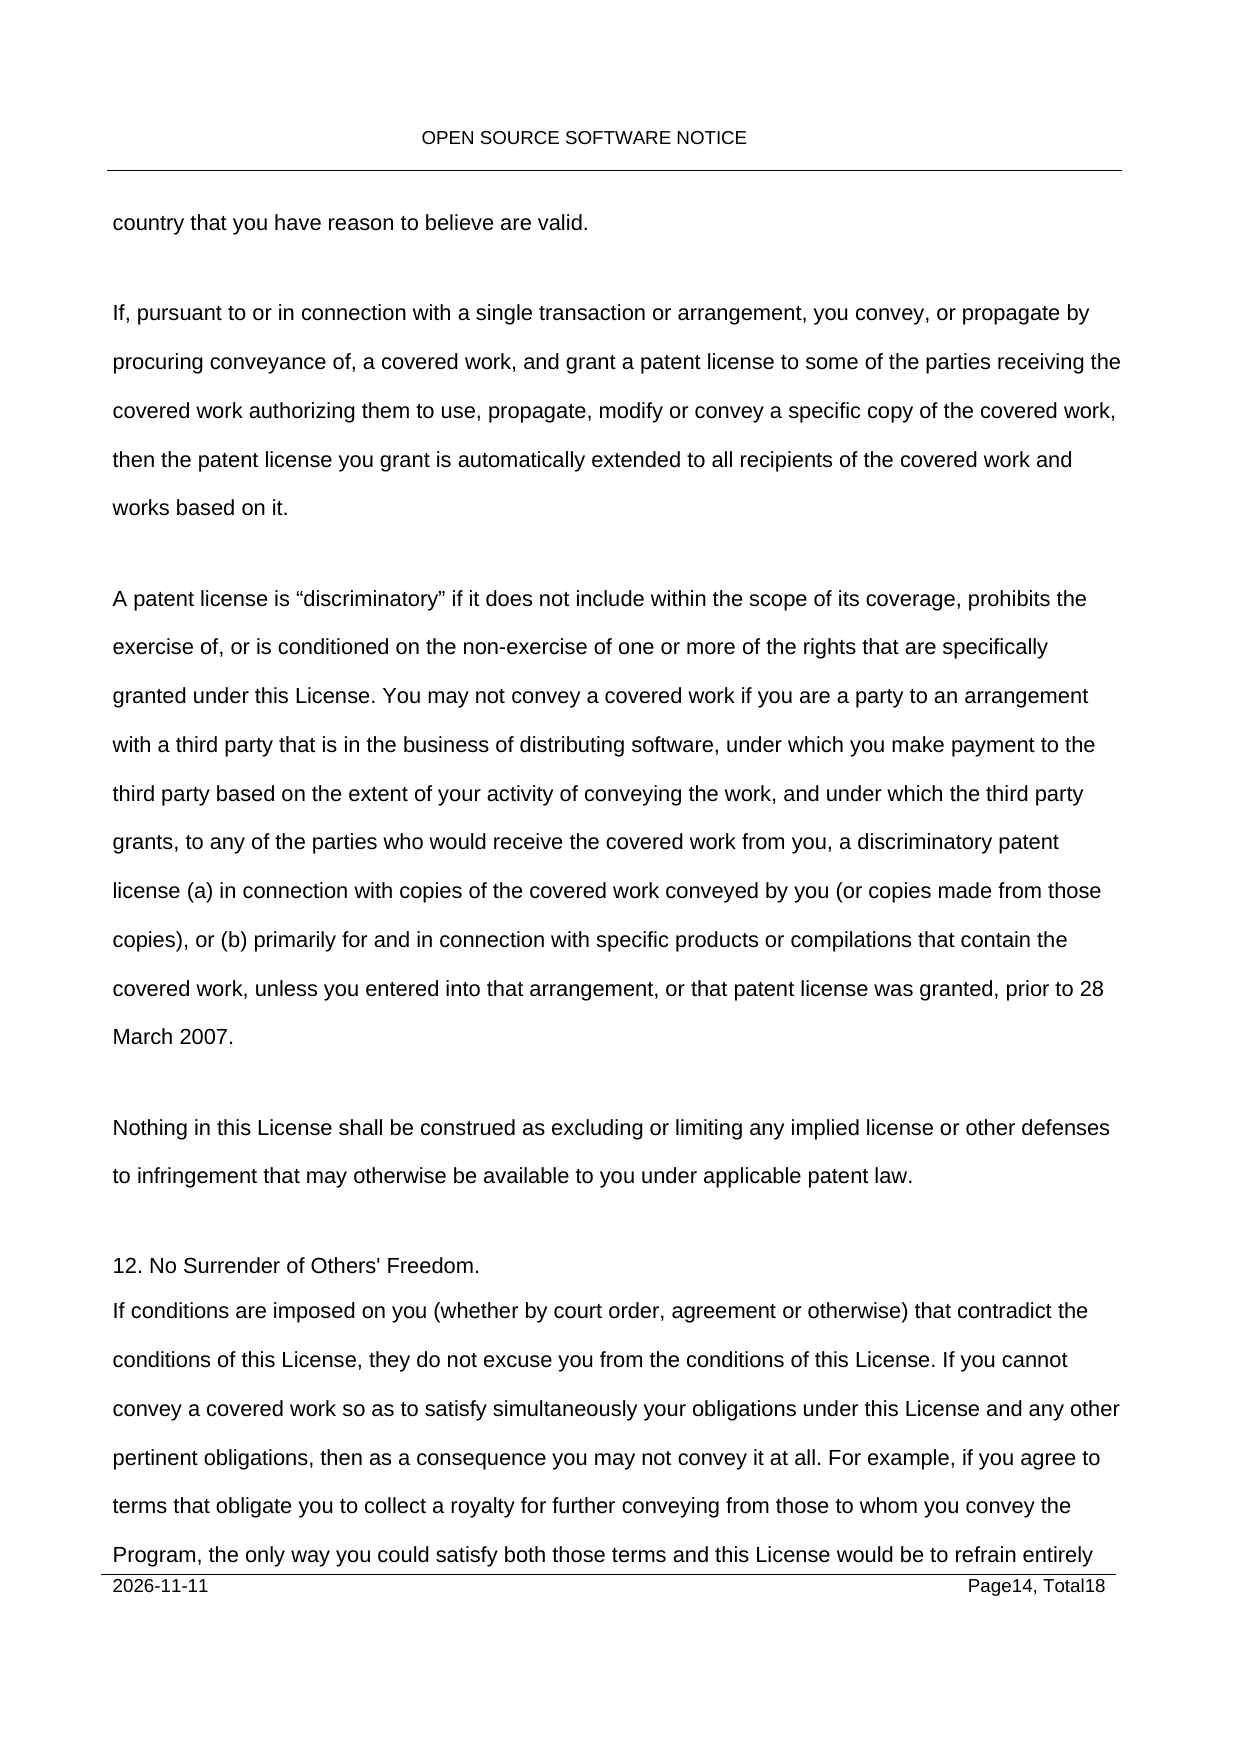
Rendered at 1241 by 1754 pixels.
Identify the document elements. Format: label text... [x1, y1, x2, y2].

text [112, 206, 1128, 239]
text 12. No Surrender of Others' Freedom. [112, 1250, 1128, 1282]
text Nothing in this License shall be construed as excluding or limiting any implied license or other defenses to infringement that may otherwise be available to you under applicable patent law. [112, 1111, 1128, 1192]
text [112, 1295, 1128, 1571]
text If, pursuant to or in connection with a single transaction or arrangement, you convey, or propagate by procuring conveyance of, a covered work, and grant a patent license to some of the parties receiving the covered work authorizing them to use, propagate, modify or convey a specific copy of the covered work, then the patent license you grant is automatically extended to all recipients of the covered work and works based on it. [112, 297, 1128, 524]
text A patent license is “discriminatory” if it does not include within the scope of its coverage, prohibits the exercise of, or is conditioned on the non-exercise of one or more of the rights that are specifically granted under this License. You may not convey a covered work if you are a party to an arrangement with a third party that is in the business of distributing software, under which you make payment to the third party based on the extent of your activity of conveying the work, and under which the third party grants, to any of the parties who would receive the covered work from you, a discriminatory patent license (a) in connection with copies of the covered work conveyed by you (or copies made from those copies), or (b) primarily for and in connection with specific products or compilations that contain the covered work, unless you entered into that arrangement, or that patent license was granted, prior to 28 March 2007. [112, 582, 1128, 1053]
